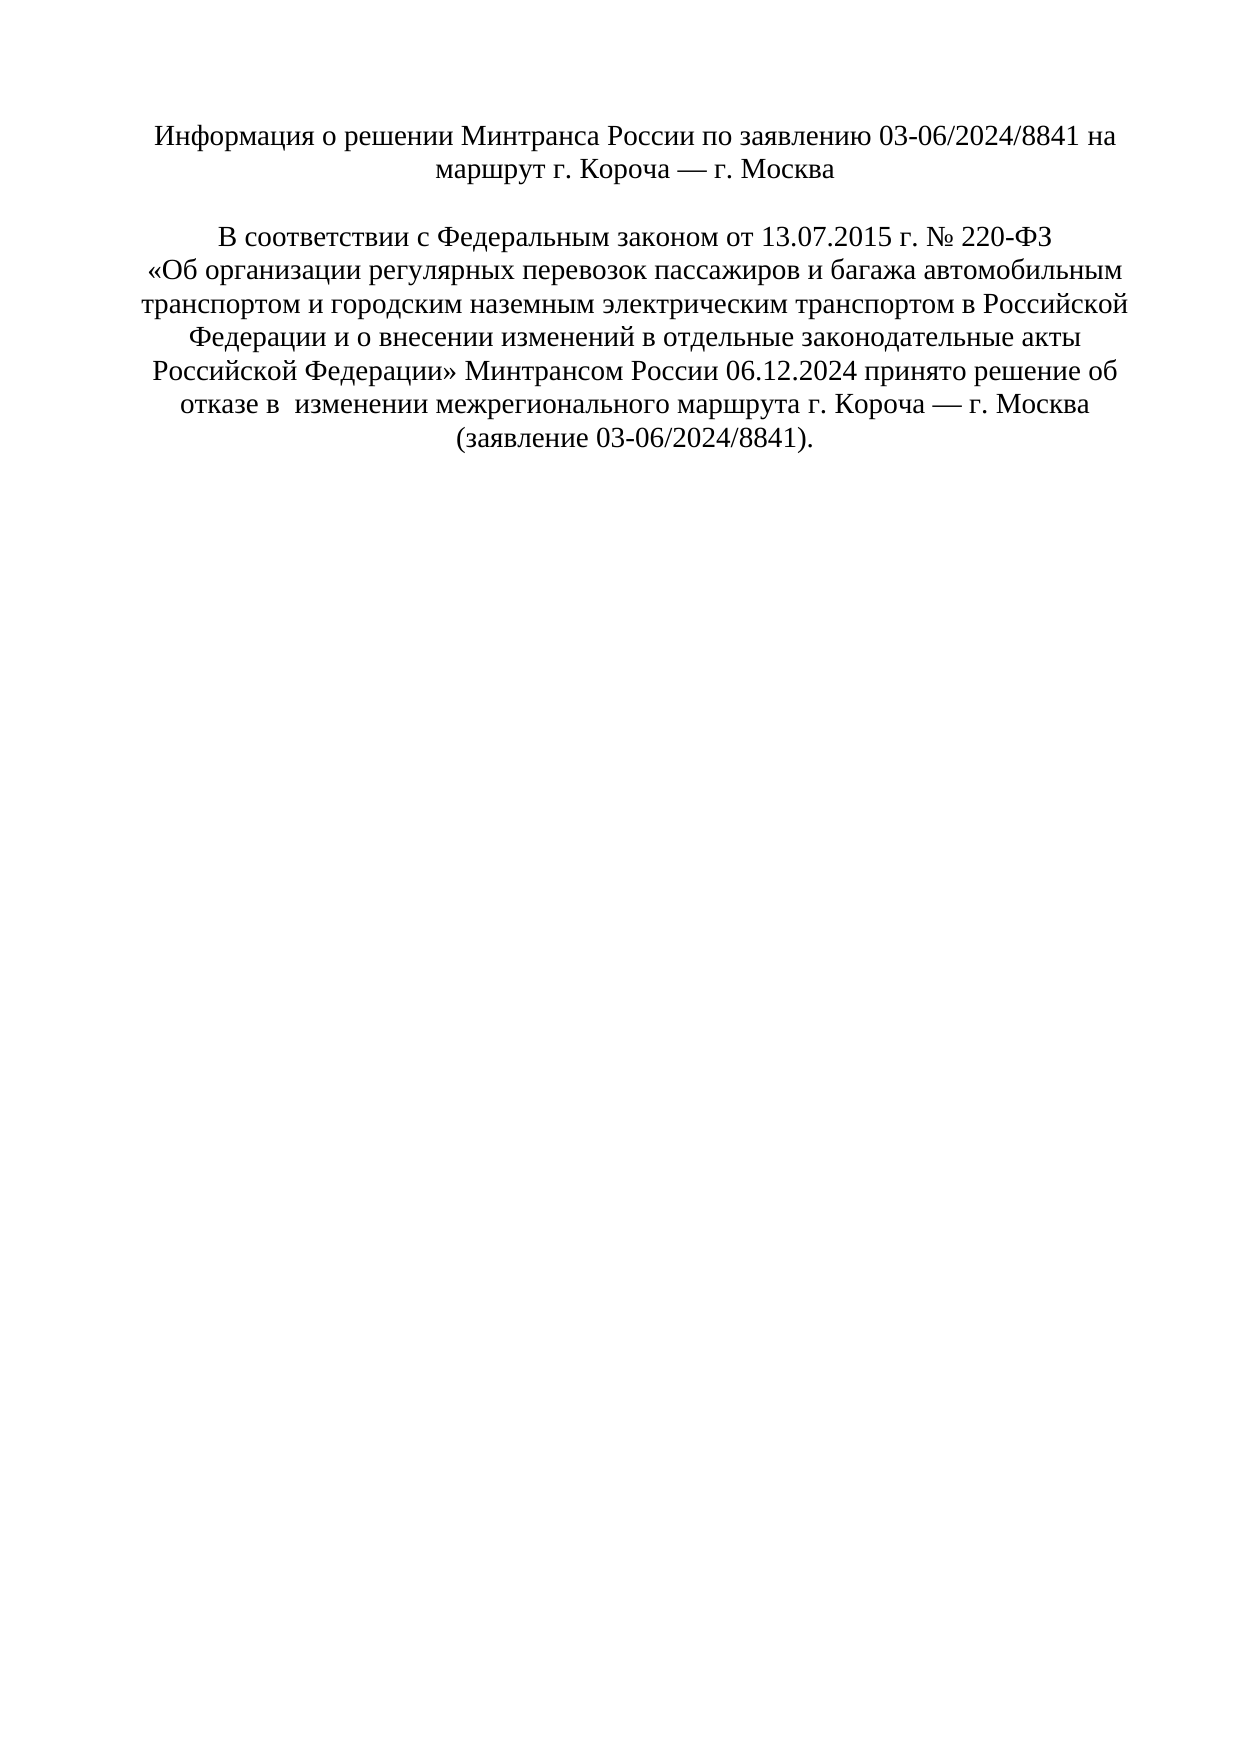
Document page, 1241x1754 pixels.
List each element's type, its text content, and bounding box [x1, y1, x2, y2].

text Информация о решении Минтранса России по заявлению 03-06/2024/8841 на маршрут г. Короча — г. Москва [118, 118, 1152, 185]
text В соответствии с Федеральным законом от 13.07.2015 г. № 220-ФЗ «Об организации регулярных перевозок пассажиров и багажа автомобильным транспортом и городским наземным электрическим транспортом в Российской Федерации и о внесении изменений в отдельные законодательные акты Российской Федерации» Минтрансом России 06.12.2024 принято решение об отказе в изменении межрегионального маршрута г. Короча — г. Москва (заявление 03-06/2024/8841). [118, 219, 1152, 453]
